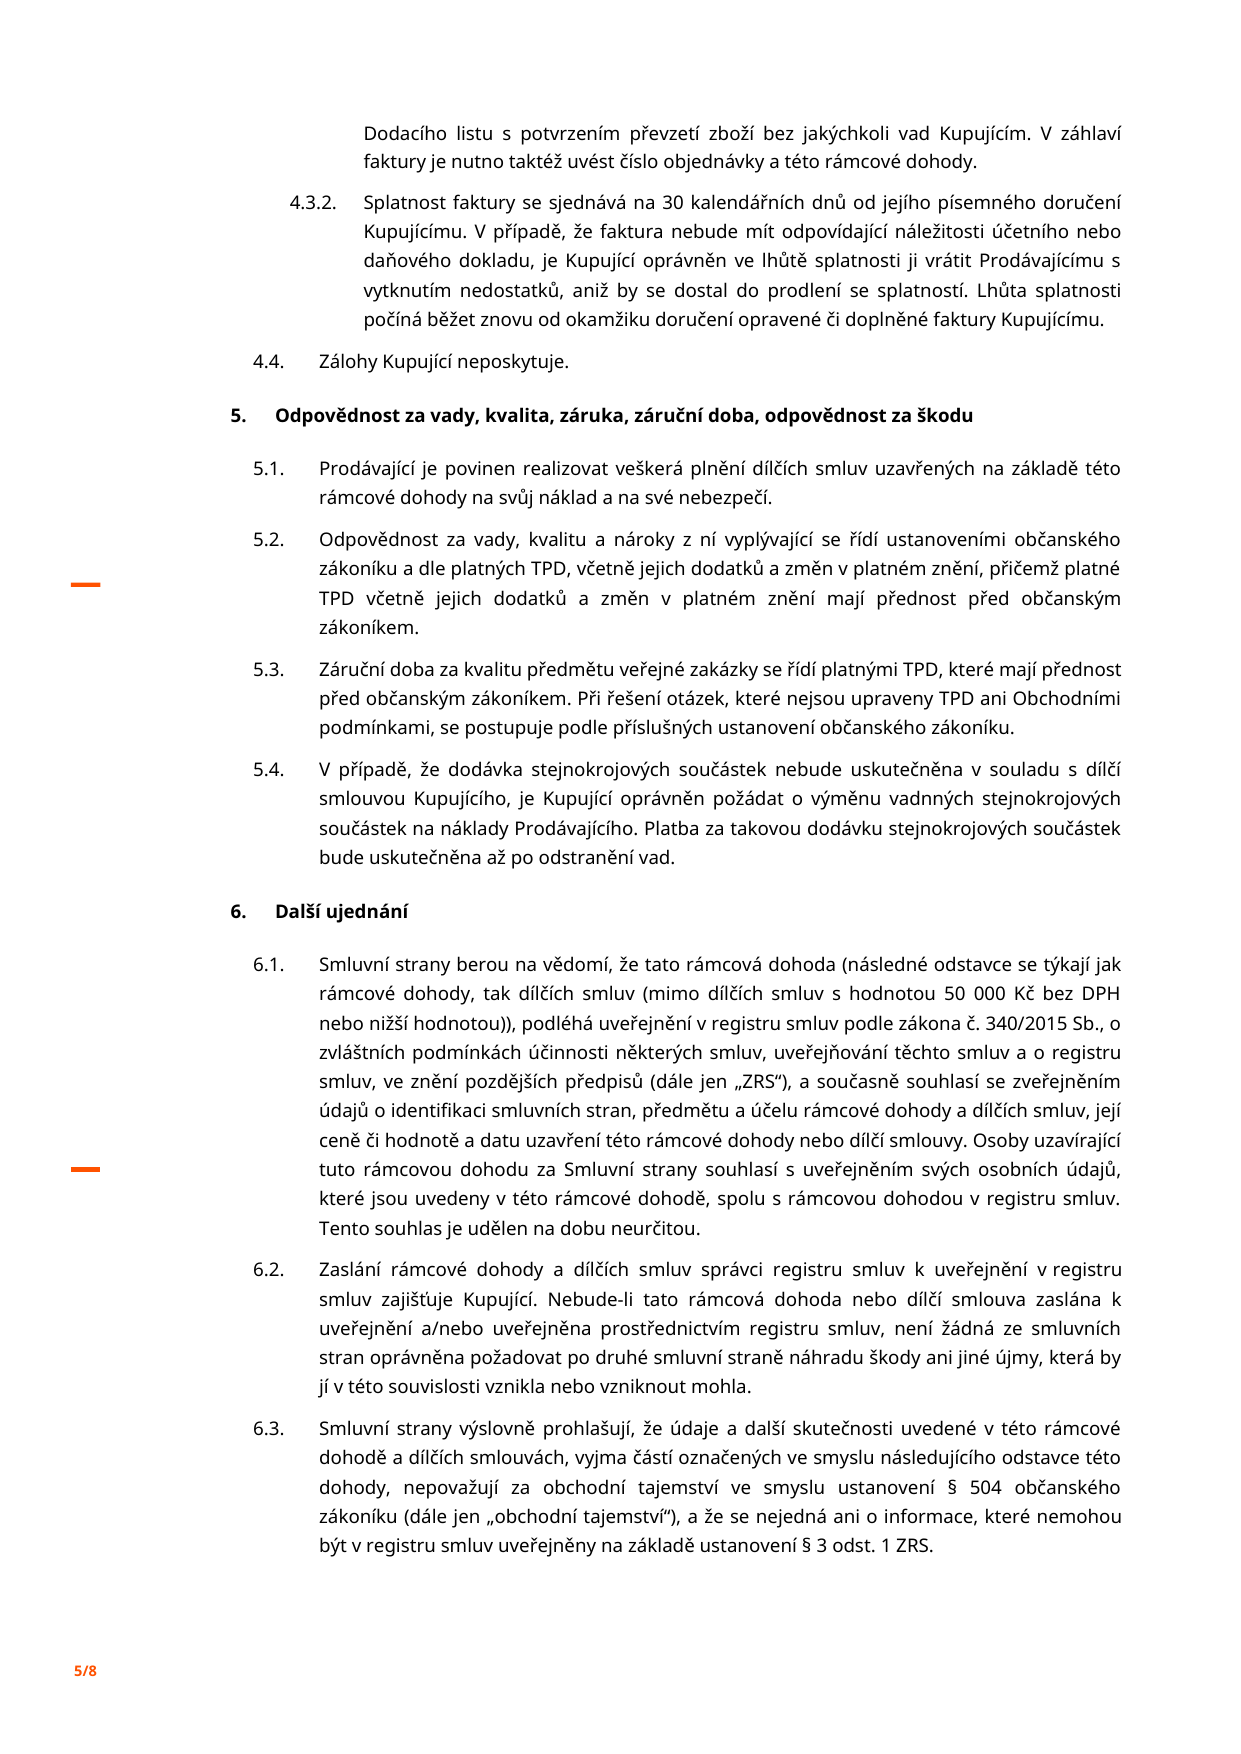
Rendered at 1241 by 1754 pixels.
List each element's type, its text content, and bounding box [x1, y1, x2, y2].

subtitle Další ujednání [230, 898, 1122, 924]
list Smluvní strany berou na vědomí, že tato rámcová dohoda (následné odstavce se týkají jak rámcové dohody, tak dílčích smluv (mimo dílčích smluv s hodnotou 50 000 Kč bez DPH nebo nižší hodnotou)), podléhá uveřejnění v registru smluv podle zákona č. 340/2015 Sb., o zvláštních podmínkách účinnosti některých smluv, uveřejňování těchto smluv a o registru smluv, ve znění pozdějších předpisů (dále jen „ZRS“), a současně souhlasí se zveřejněním údajů o identifikaci smluvních stran, předmětu a účelu rámcové dohody a dílčích smluv, její ceně či hodnotě a datu uzavření této rámcové dohody nebo dílčí smlouvy. Osoby uzavírající tuto rámcovou dohodu za Smluvní strany souhlasí s uveřejněním svých osobních údajů, které jsou uvedeny v této rámcové dohodě, spolu s rámcovou dohodou v registru smluv. Tento souhlas je udělen na dobu neurčitou. [253, 951, 1122, 1240]
list Zálohy Kupující neposkytuje. [253, 348, 1122, 373]
list Smluvní strany výslovně prohlašují, že údaje a další skutečnosti uvedené v této rámcové dohodě a dílčích smlouvách, vyjma částí označených ve smyslu následujícího odstavce této dohody, nepovažují za obchodní tajemství ve smyslu ustanovení § 504 občanského zákoníku (dále jen „obchodní tajemství“), a že se nejedná ani o informace, které nemohou být v registru smluv uveřejněny na základě ustanovení § 3 odst. 1 ZRS. [253, 1415, 1122, 1558]
list Splatnost faktury se sjednává na 30 kalendářních dnů od jejího písemného doručení Kupujícímu. V případě, že faktura nebude mít odpovídající náležitosti účetního nebo daňového dokladu, je Kupující oprávněn ve lhůtě splatnosti ji vrátit Prodávajícímu s vytknutím nedostatků, aniž by se dostal do prodlení se splatností. Lhůta splatnosti počíná běžet znovu od okamžiku doručení opravené či doplněné faktury Kupujícímu. [289, 189, 1122, 332]
list Záruční doba za kvalitu předmětu veřejné zakázky se řídí platnými TPD, které mají přednost před občanským zákoníkem. Při řešení otázek, které nejsou upraveny TPD ani Obchodními podmínkami, se postupuje podle příslušných ustanovení občanského zákoníku. [253, 656, 1122, 740]
list Prodávající je povinen realizovat veškerá plnění dílčích smluv uzavřených na základě této rámcové dohody na svůj náklad a na své nebezpečí. [253, 455, 1122, 510]
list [289, 121, 1122, 174]
list Zaslání rámcové dohody a dílčích smluv správci registru smluv k uveřejnění v registru smluv zajišťuje Kupující. Nebude-li tato rámcová dohoda nebo dílčí smlouva zaslána k uveřejnění a/nebo uveřejněna prostřednictvím registru smluv, není žádná ze smluvních stran oprávněna požadovat po druhé smluvní straně náhradu škody ani jiné újmy, která by jí v této souvislosti vznikla nebo vzniknout mohla. [253, 1257, 1122, 1399]
subtitle Odpovědnost za vady, kvalita, záruka, záruční doba, odpovědnost za škodu [230, 402, 1122, 428]
list Odpovědnost za vady, kvalitu a nároky z ní vyplývající se řídí ustanoveními občanského zákoníku a dle platných TPD, včetně jejich dodatků a změn v platném znění, přičemž platné TPD včetně jejich dodatků a změn v platném znění mají přednost před občanským zákoníkem. [253, 526, 1122, 640]
list V případě, že dodávka stejnokrojových součástek nebude uskutečněna v souladu s dílčí smlouvou Kupujícího, je Kupující oprávněn požádat o výměnu vadnných stejnokrojových součástek na náklady Prodávajícího. Platba za takovou dodávku stejnokrojových součástek bude uskutečněna až po odstranění vad. [253, 756, 1122, 869]
